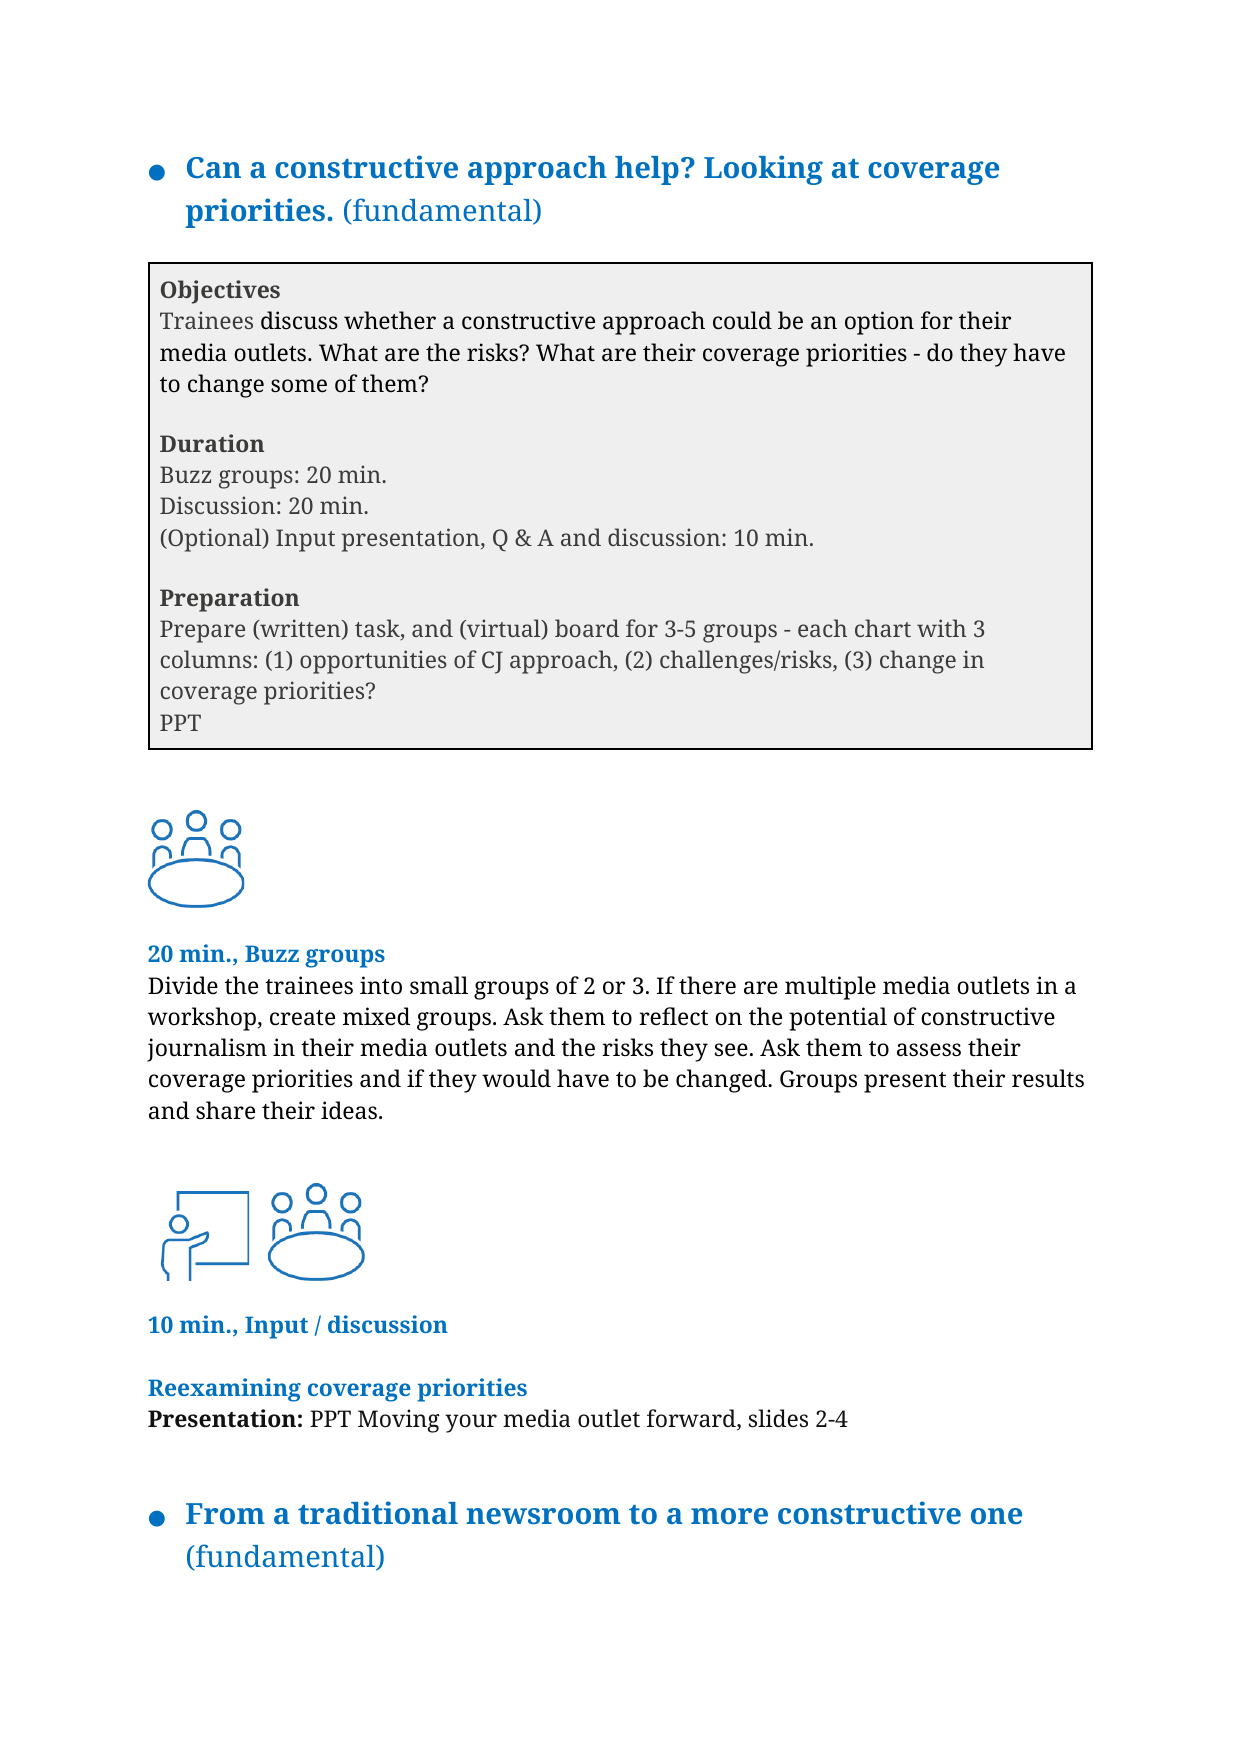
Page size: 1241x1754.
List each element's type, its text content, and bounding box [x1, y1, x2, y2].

text Divide the trainees into small groups of 2 or 3. If there are multiple media outlets in a workshop, create mixed groups. Ask them to reflect on the potential of constructive journalism in their media outlets and the risks they see. Ask them to assess their coverage priorities and if they would have to be changed. Groups present their results and share their ideas. [148, 970, 1093, 1126]
text 20 min., Buzz groups [148, 938, 1093, 970]
picture [147, 810, 245, 908]
table_header Objectives Trainees discuss whether a constructive approach could be an option for their media outlets. What are the risks? What are their coverage priorities - do they have to change some of them? Duration Buzz groups: 20 min. Discussion: 20 min. (Optional) Input presentation, Q & A and discussion: 10 min. Preparation Prepare (written) task, and (virtual) board for 3-5 groups - each chart with 3 columns: (1) opportunities of CJ approach, (2) challenges/risks, (3) change in coverage priorities? PPT [150, 264, 1091, 748]
picture [267, 1183, 365, 1281]
list From a traditional newsroom to a more constructive one (fundamental) [148, 1493, 1093, 1576]
list Can a constructive approach help? Looking at coverage priorities. (fundamental) [148, 148, 1093, 230]
text 10 min., Input / discussion [148, 1309, 1093, 1340]
text Reexamining coverage priorities [148, 1372, 1093, 1403]
text Presentation: PPT Moving your media outlet forward, slides 2-4 [148, 1403, 1093, 1434]
picture [160, 1191, 250, 1281]
